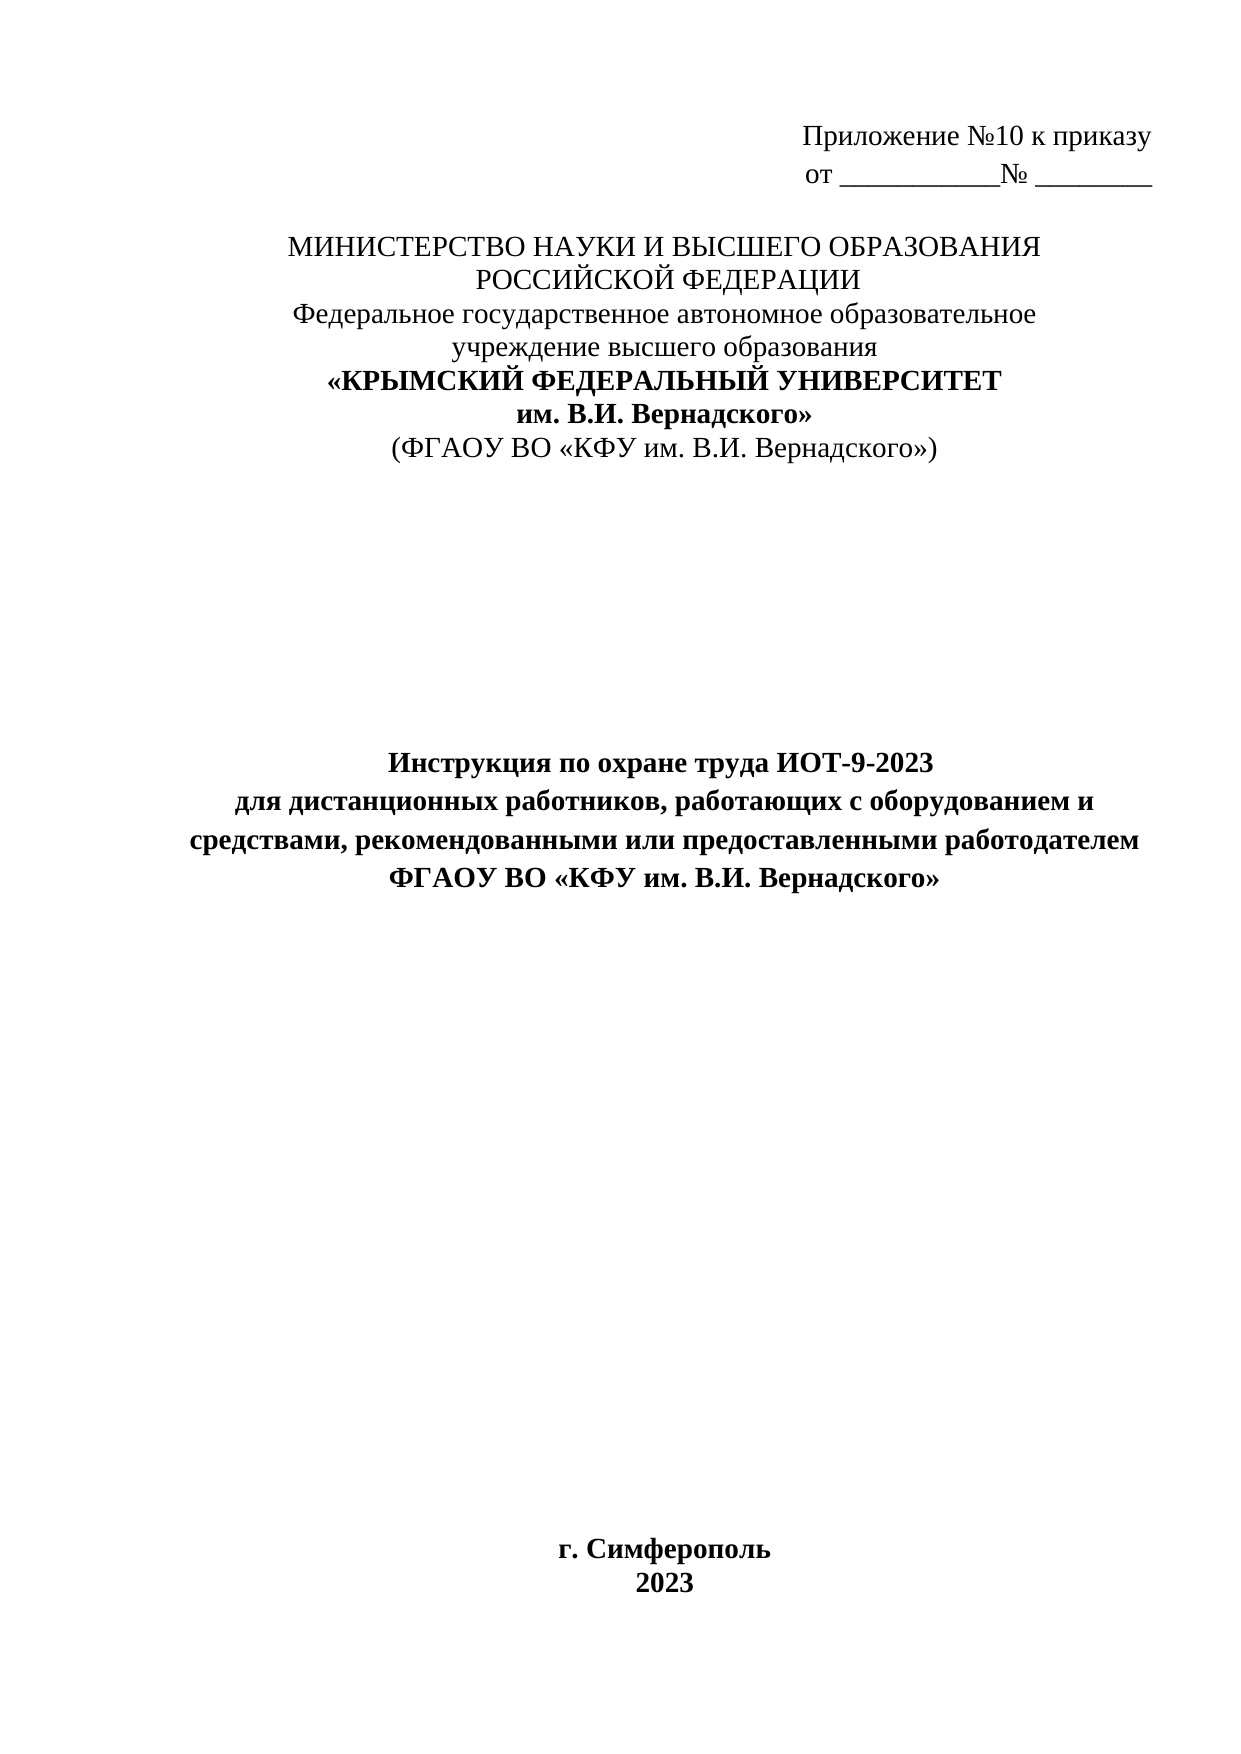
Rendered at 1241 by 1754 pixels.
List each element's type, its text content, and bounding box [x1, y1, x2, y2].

text «КРЫМСКИЙ ФЕДЕРАЛЬНЫЙ УНИВЕРСИТЕТ им. В.И. Вернадского» [177, 363, 1152, 430]
text от ___________№ ________ [177, 157, 1152, 190]
text 2023 [177, 1565, 1152, 1598]
text г. Симферополь [177, 1531, 1152, 1565]
text Федеральное государственное автономное образовательное [177, 296, 1152, 329]
text Инструкция по охране труда ИОТ-9-2023 для дистанционных работников, работающих с оборудованием и средствами, рекомендованными или предоставленными работодателем [177, 745, 1152, 855]
text (ФГАОУ ВО «КФУ им. В.И. Вернадского») [177, 430, 1152, 463]
text МИНИСТЕРСТВО НАУКИ И ВЫСШЕГО ОБРАЗОВАНИЯ РОССИЙСКОЙ ФЕДЕРАЦИИ [177, 229, 1152, 296]
text Приложение №10 к приказу [177, 118, 1152, 152]
text учреждение высшего образования [177, 329, 1152, 363]
text ФГАОУ ВО «КФУ им. В.И. Вернадского» [177, 860, 1152, 894]
